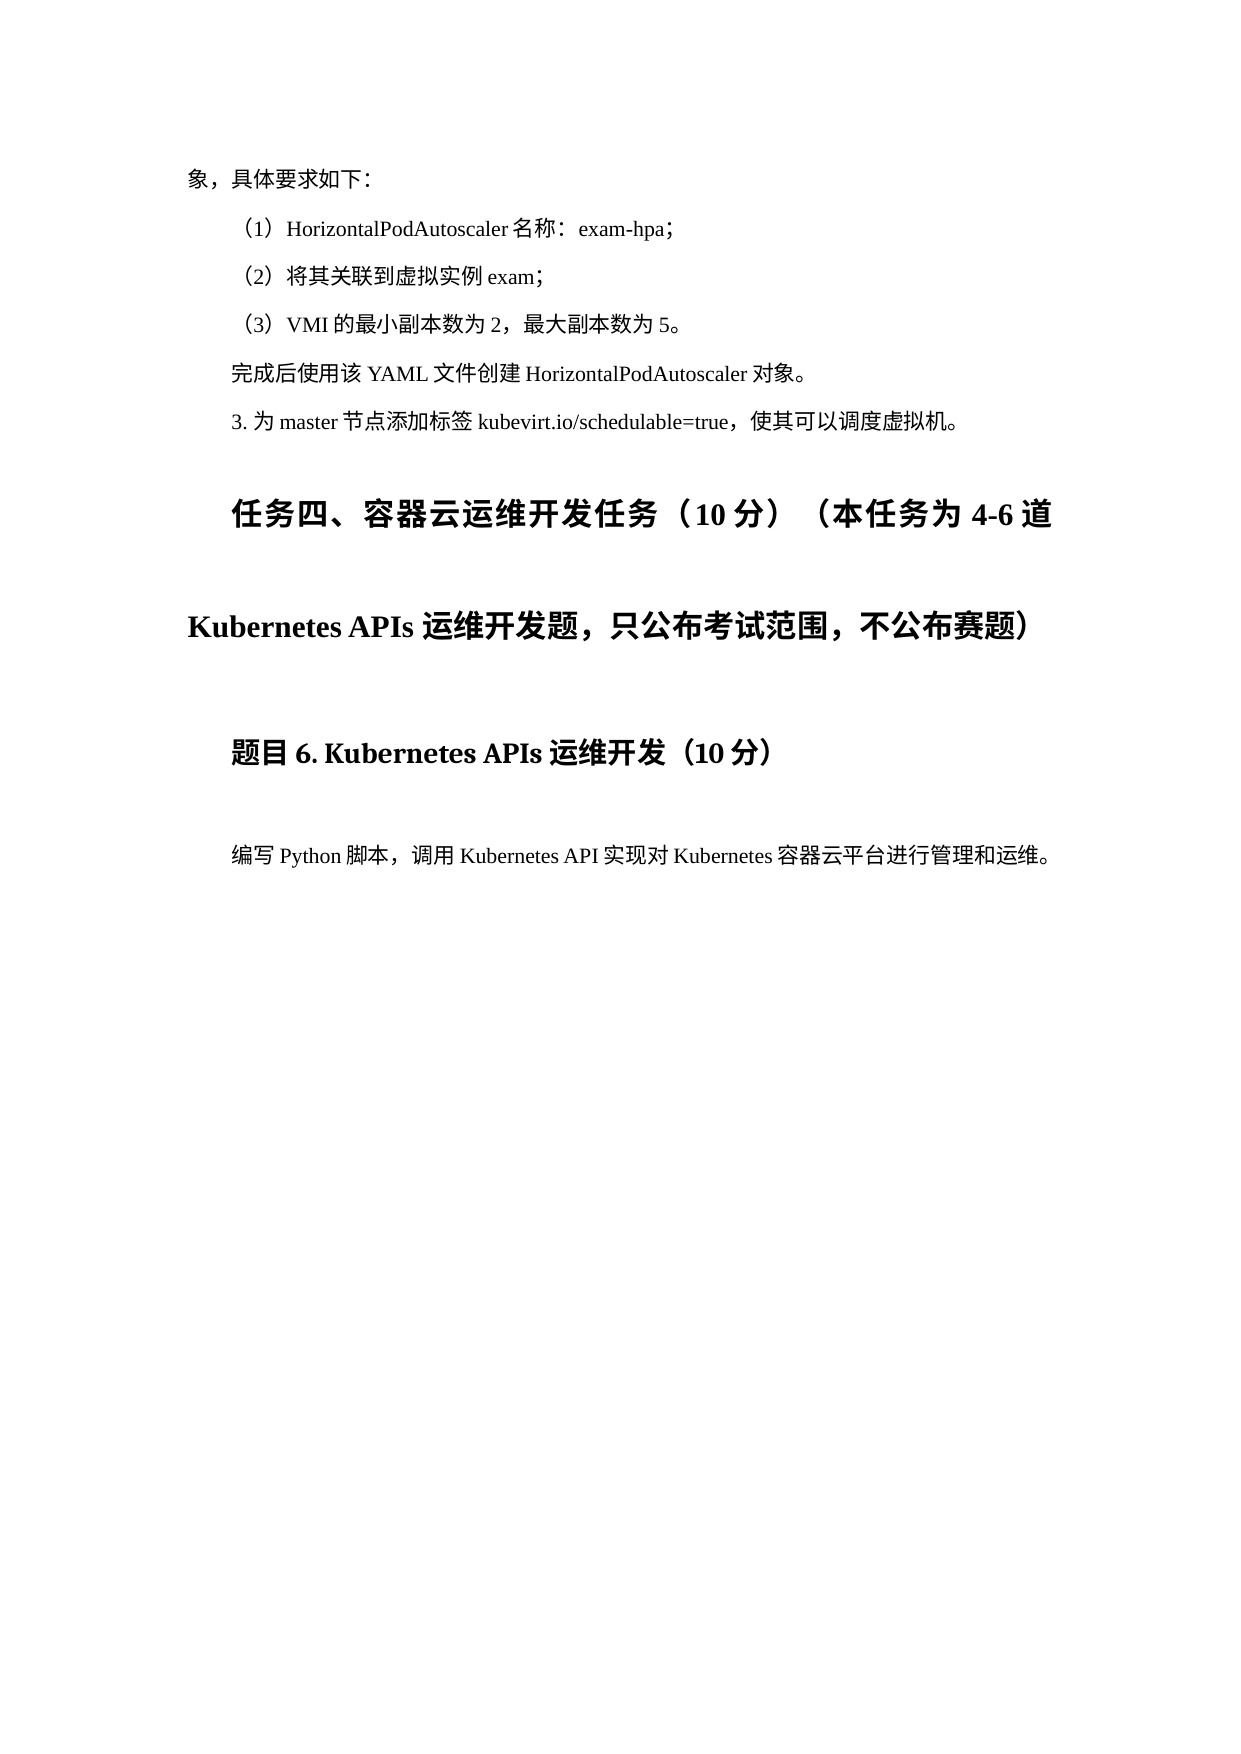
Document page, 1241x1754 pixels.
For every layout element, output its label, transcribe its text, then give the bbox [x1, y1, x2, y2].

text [187, 162, 1053, 194]
text （2）将其关联到虚拟实例exam； [187, 259, 1053, 291]
text 题目6. Kubernetes APIs 运维开发（10分） [187, 718, 1053, 783]
text 3. 为master节点添加标签kubevirt.io/schedulable=true，使其可以调度虚拟机。 [187, 404, 1053, 436]
text 完成后使用该YAML文件创建HorizontalPodAutoscaler对象。 [187, 355, 1053, 388]
text 编写Python脚本，调用Kubernetes API实现对Kubernetes容器云平台进行管理和运维。 [187, 837, 1053, 870]
subtitle 任务四、容器云运维开发任务（10分）（本任务为4-6道Kubernetes APIs 运维开发题，只公布考试范围，不公布赛题） [187, 479, 1053, 656]
text （1）HorizontalPodAutoscaler名称：exam-hpa； [187, 210, 1053, 243]
text （3）VMI的最小副本数为2，最大副本数为5。 [187, 307, 1053, 339]
